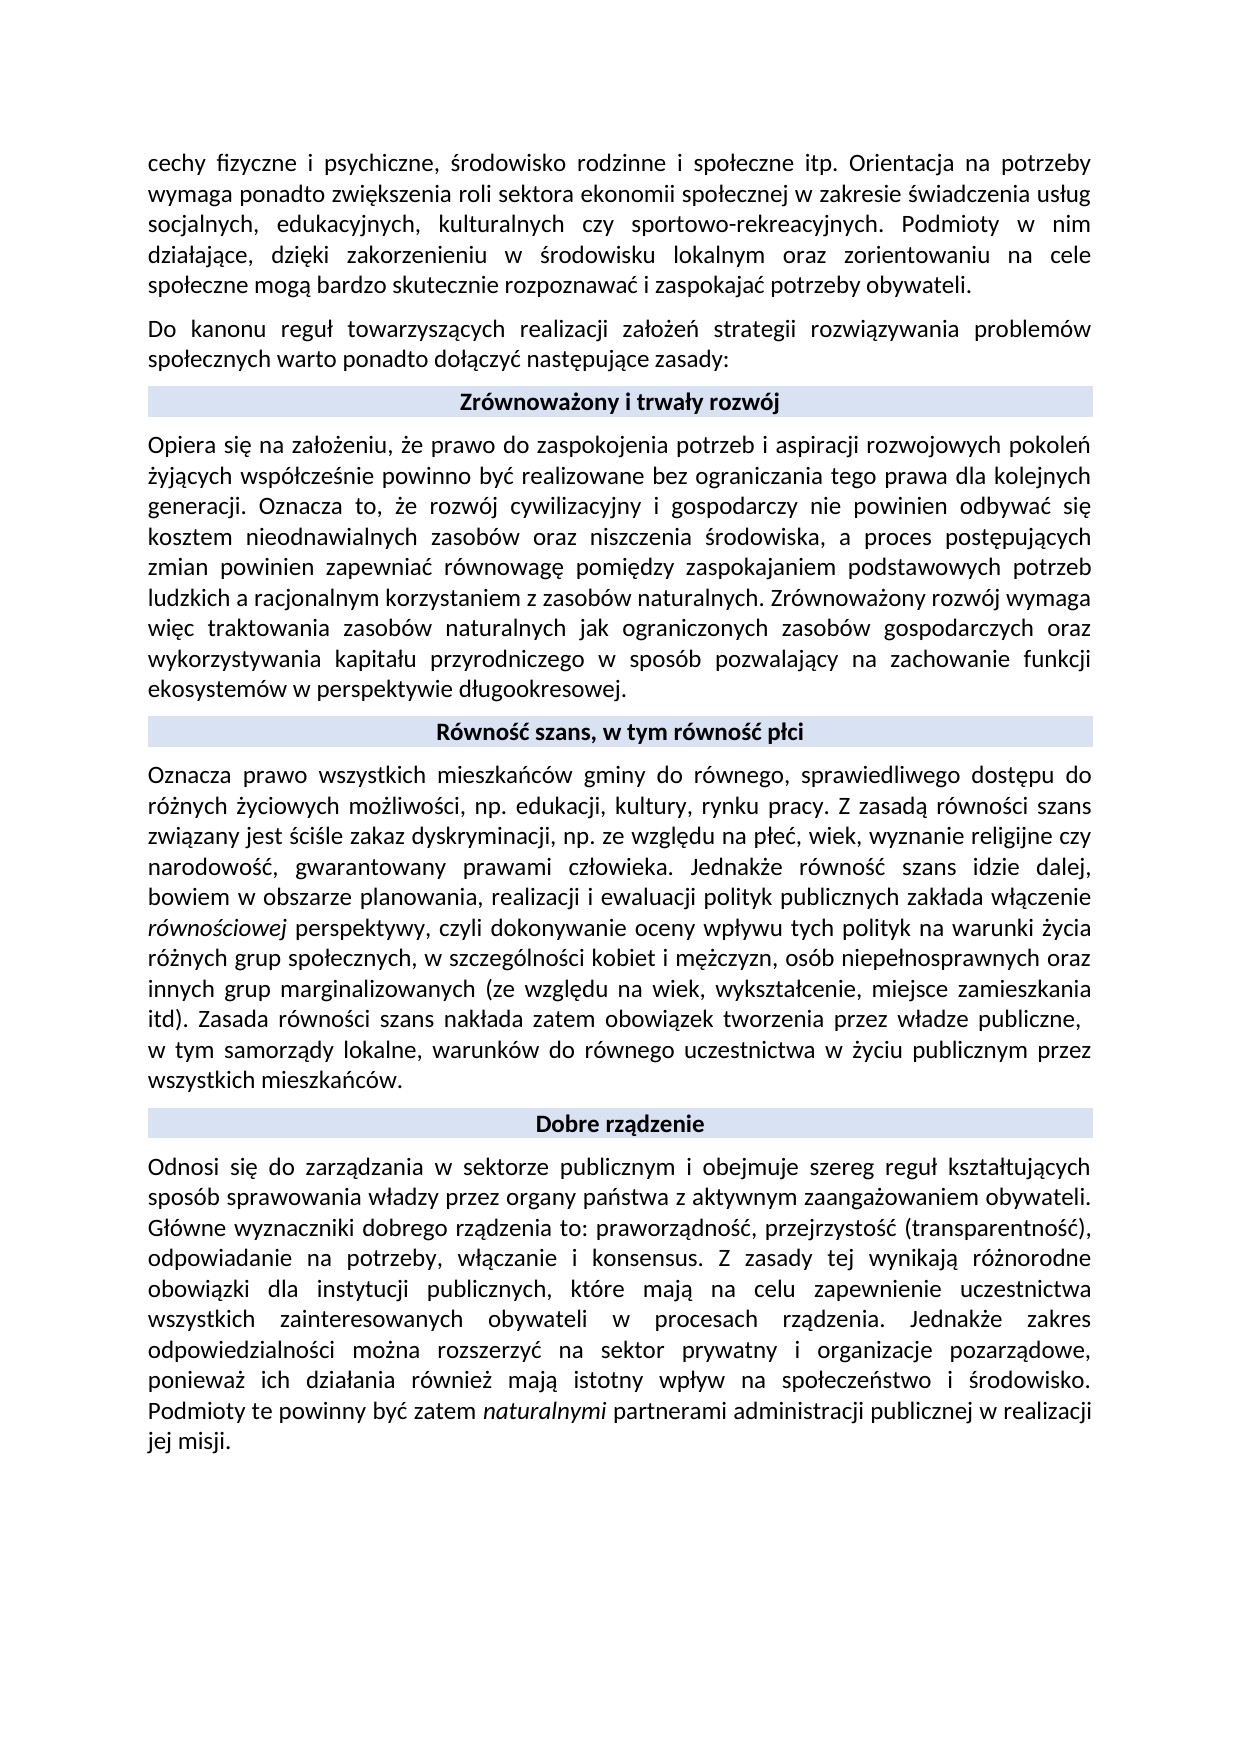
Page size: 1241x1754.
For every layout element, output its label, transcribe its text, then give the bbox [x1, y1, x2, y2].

text Dobre rządzenie [148, 1108, 1093, 1138]
text Do kanonu reguł towarzyszących realizacji założeń strategii rozwiązywania problemów społecznych warto ponadto dołączyć następujące zasady: [148, 313, 1093, 374]
text Odnosi się do zarządzania w sektorze publicznym i obejmuje szereg reguł kształtujących sposób sprawowania władzy przez organy państwa z aktywnym zaangażowaniem obywateli. Główne wyznaczniki dobrego rządzenia to: praworządność, przejrzystość (transparentność), odpowiadanie na potrzeby, włączanie i konsensus. Z zasady tej wynikają różnorodne obowiązki dla instytucji publicznych, które mają na celu zapewnienie uczestnictwa wszystkich zainteresowanych obywateli w procesach rządzenia. Jednakże zakres odpowiedzialności można rozszerzyć na sektor prywatny i organizacje pozarządowe, ponieważ ich działania również mają istotny wpływ na społeczeństwo i środowisko. Podmioty te powinny być zatem naturalnymi partnerami administracji publicznej w realizacji jej misji. [148, 1151, 1093, 1456]
text Opiera się na założeniu, że prawo do zaspokojenia potrzeb i aspiracji rozwojowych pokoleń żyjących współcześnie powinno być realizowane bez ograniczania tego prawa dla kolejnych generacji. Oznacza to, że rozwój cywilizacyjny i gospodarczy nie powinien odbywać się kosztem nieodnawialnych zasobów oraz niszczenia środowiska, a proces postępujących zmian powinien zapewniać równowagę pomiędzy zaspokajaniem podstawowych potrzeb ludzkich a racjonalnym korzystaniem z zasobów naturalnych. Zrównoważony rozwój wymaga więc traktowania zasobów naturalnych jak ograniczonych zasobów gospodarczych oraz wykorzystywania kapitału przyrodniczego w sposób pozwalający na zachowanie funkcji ekosystemów w perspektywie długookresowej. [148, 429, 1093, 704]
text Równość szans, w tym równość płci [148, 716, 1093, 747]
text Oznacza prawo wszystkich mieszkańców gminy do równego, sprawiedliwego dostępu do różnych życiowych możliwości, np. edukacji, kultury, rynku pracy. Z zasadą równości szans związany jest ściśle zakaz dyskryminacji, np. ze względu na płeć, wiek, wyznanie religijne czy narodowość, gwarantowany prawami człowieka. Jednakże równość szans idzie dalej, bowiem w obszarze planowania, realizacji i ewaluacji polityk publicznych zakłada włączenie równościowej perspektywy, czyli dokonywanie oceny wpływu tych polityk na warunki życia różnych grup społecznych, w szczególności kobiet i mężczyzn, osób niepełnosprawnych oraz innych grup marginalizowanych (ze względu na wiek, wykształcenie, miejsce zamieszkania itd). Zasada równości szans nakłada zatem obowiązek tworzenia przez władze publiczne, w tym samorządy lokalne, warunków do równego uczestnictwa w życiu publicznym przez wszystkich mieszkańców. [148, 759, 1093, 1095]
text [148, 148, 1093, 300]
text Zrównoważony i trwały rozwój [148, 386, 1093, 417]
